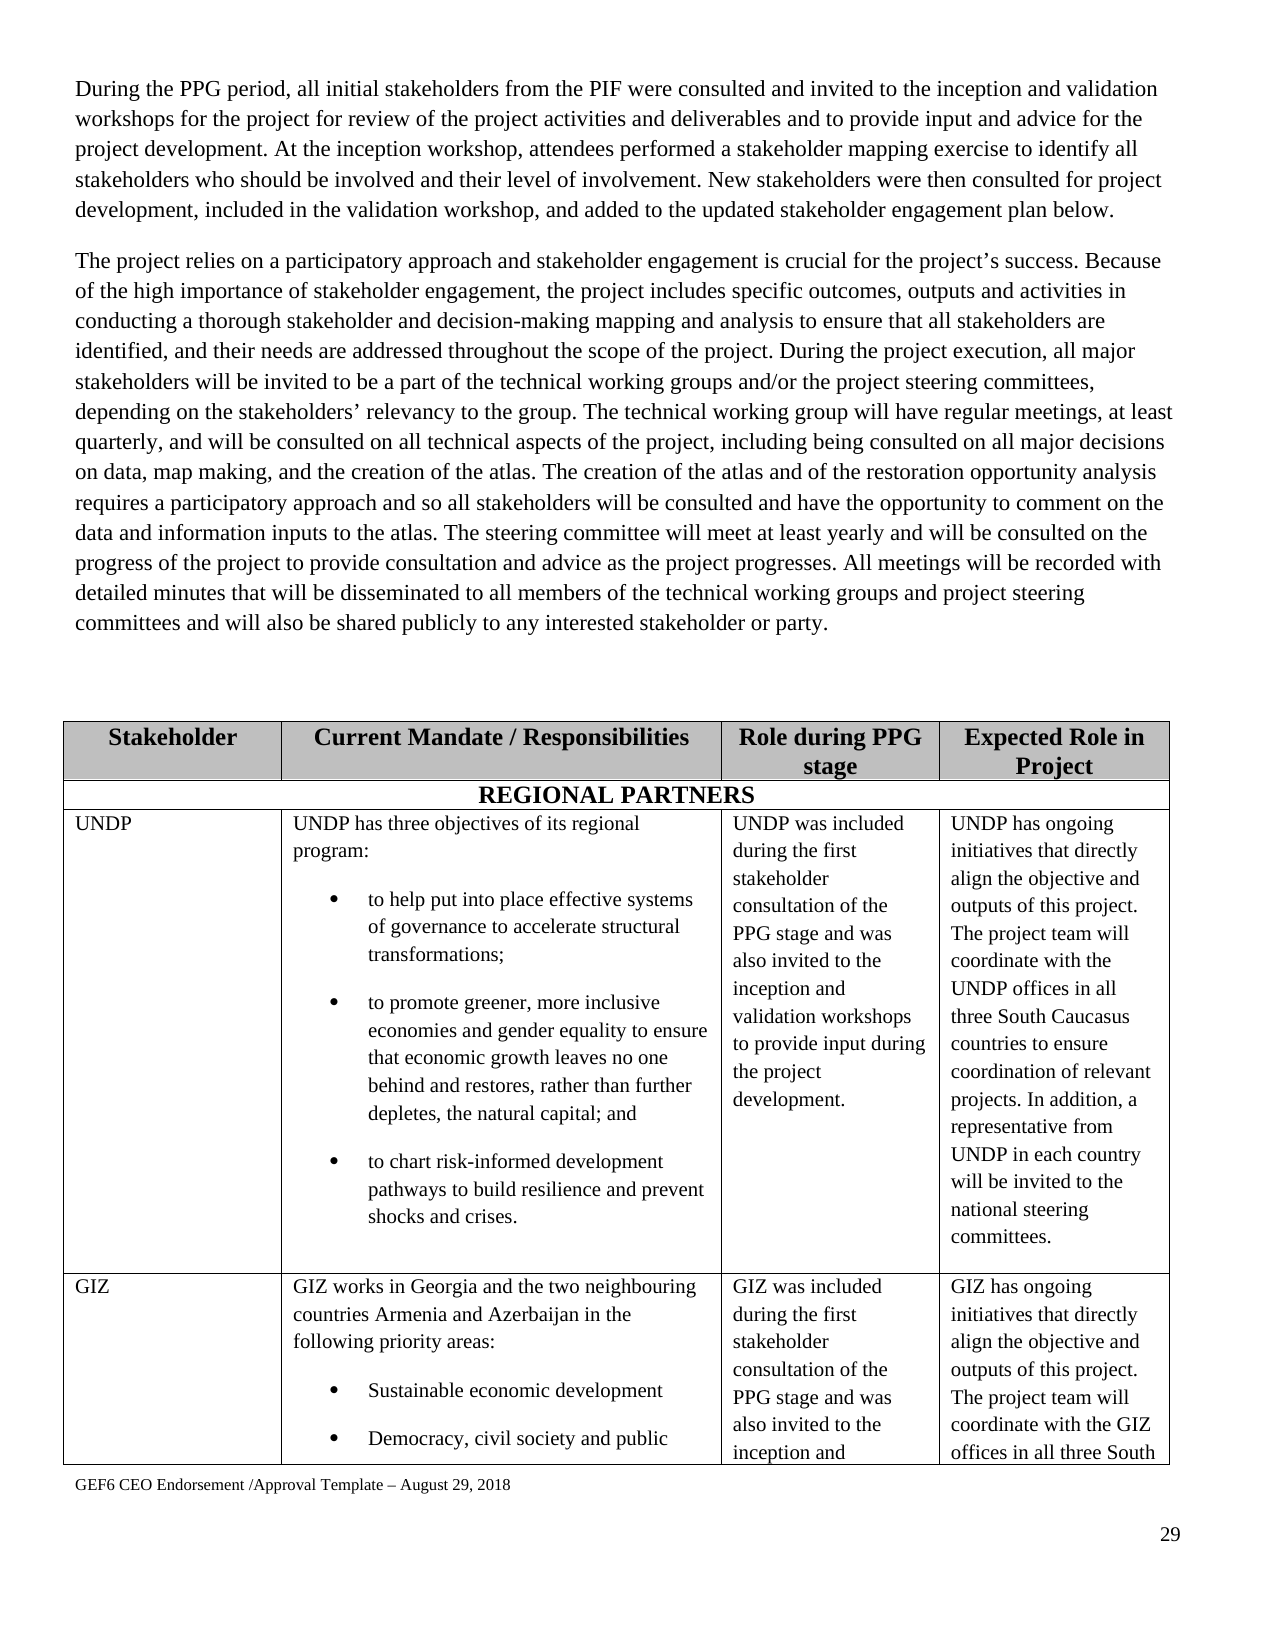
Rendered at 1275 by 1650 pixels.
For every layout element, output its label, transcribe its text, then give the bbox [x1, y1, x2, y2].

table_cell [722, 1274, 939, 1464]
table_header Expected Role in Project [940, 722, 1169, 779]
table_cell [940, 1274, 1169, 1464]
table_cell UNDP [64, 810, 281, 1273]
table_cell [282, 1274, 721, 1464]
text During the PPG period, all initial stakeholders from the PIF were consulted and invited to the inception and validation workshops for the project for review of the project activities and deliverables and to provide input and advice for the project development. At the inception workshop, attendees performed a stakeholder mapping exercise to identify all stakeholders who should be involved and their level of involvement. New stakeholders were then consulted for project development, included in the validation workshop, and added to the updated stakeholder engagement plan below. [75, 75, 1181, 222]
table_cell UNDP has ongoing initiatives that directly align the objective and outputs of this project. The project team will coordinate with the UNDP offices in all three South Caucasus countries to ensure coordination of relevant projects. In addition, a representative from UNDP in each country will be invited to the national steering committees. [940, 810, 1169, 1273]
table_cell UNDP has three objectives of its regional program: to help put into place effective systems of governance to accelerate structural transformations; to promote greener, more inclusive economies and gender equality to ensure that economic growth leaves no one behind and restores, rather than further depletes, the natural capital; and to chart risk-informed development pathways to build resilience and prevent shocks and crises. [282, 810, 721, 1273]
table_cell REGIONAL PARTNERS [64, 781, 1169, 809]
table_header Stakeholder [64, 722, 281, 779]
table_cell GIZ [64, 1274, 281, 1464]
table_header Role during PPG stage [722, 722, 939, 779]
table_header Current Mandate / Responsibilities [282, 722, 721, 779]
text The project relies on a participatory approach and stakeholder engagement is crucial for the project’s success. Because of the high importance of stakeholder engagement, the project includes specific outcomes, outputs and activities in conducting a thorough stakeholder and decision-making mapping and analysis to ensure that all stakeholders are identified, and their needs are addressed throughout the scope of the project. During the project execution, all major stakeholders will be invited to be a part of the technical working groups and/or the project steering committees, depending on the stakeholders’ relevancy to the group. The technical working group will have regular meetings, at least quarterly, and will be consulted on all technical aspects of the project, including being consulted on all major decisions on data, map making, and the creation of the atlas. The creation of the atlas and of the restoration opportunity analysis requires a participatory approach and so all stakeholders will be consulted and have the opportunity to comment on the data and information inputs to the atlas. The steering committee will meet at least yearly and will be consulted on the progress of the project to provide consultation and advice as the project progresses. All meetings will be recorded with detailed minutes that will be disseminated to all members of the technical working groups and project steering committees and will also be shared publicly to any interested stakeholder or party. [75, 247, 1181, 636]
table_cell UNDP was included during the first stakeholder consultation of the PPG stage and was also invited to the inception and validation workshops to provide input during the project development. [722, 810, 939, 1273]
